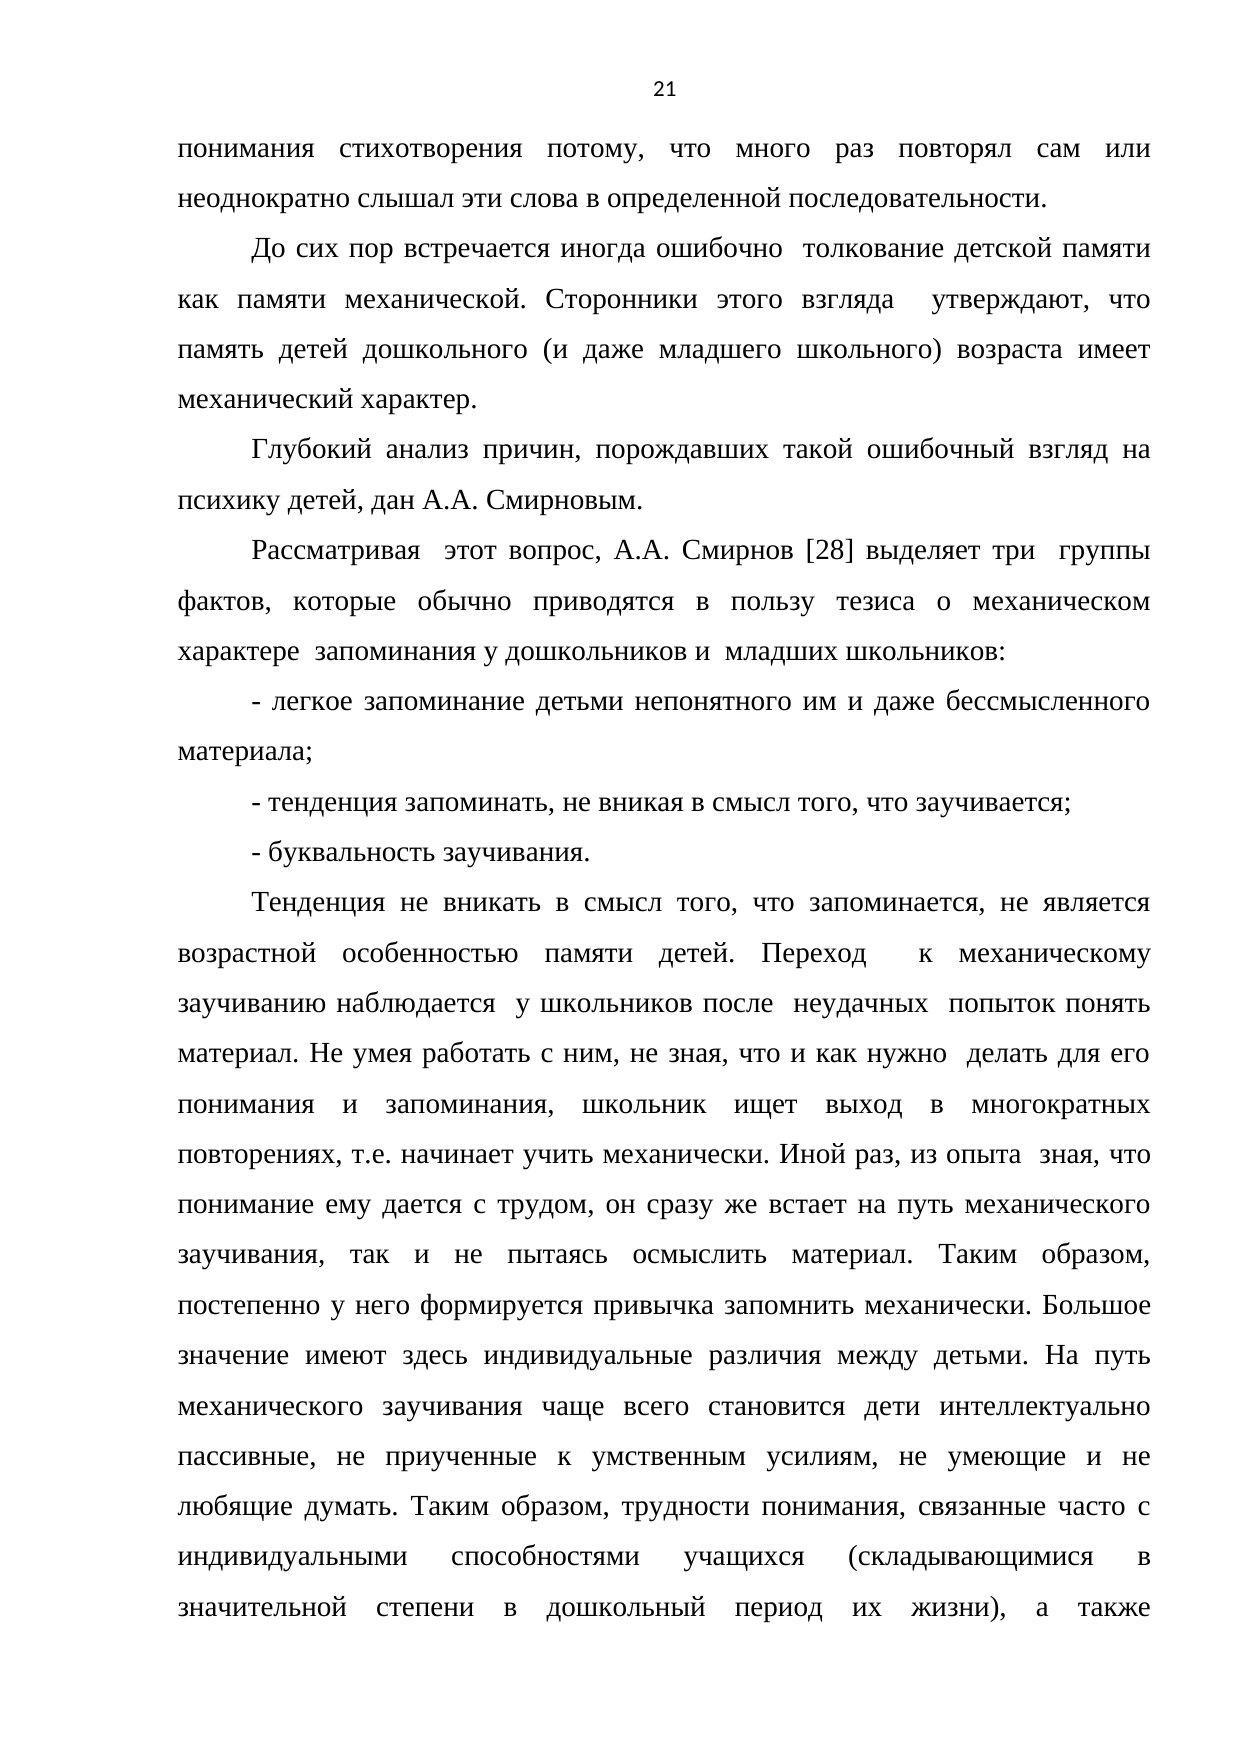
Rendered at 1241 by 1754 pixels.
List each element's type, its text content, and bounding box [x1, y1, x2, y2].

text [177, 130, 1152, 214]
text До сих пор встречается иногда ошибочно толкование детской памяти как памяти механической. Сторонники этого взгляда утверждают, что память детей дошкольного (и даже младшего школьного) возраста имеет механический характер. [177, 230, 1152, 415]
text - легкое запоминание детьми непонятного им и даже бессмысленного материала; [177, 683, 1152, 767]
text - тенденция запоминать, не вникая в смысл того, что заучивается; [177, 784, 1152, 817]
text Рассматривая этот вопрос, А.А. Смирнов [28] выделяет три группы фактов, которые обычно приводятся в пользу тезиса о механическом характере запоминания у дошкольников и младших школьников: [177, 532, 1152, 666]
text - буквальность заучивания. [177, 834, 1152, 868]
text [177, 884, 1152, 1622]
text Глубокий анализ причин, порождавших такой ошибочный взгляд на психику детей, дан А.А. Смирновым. [177, 432, 1152, 516]
